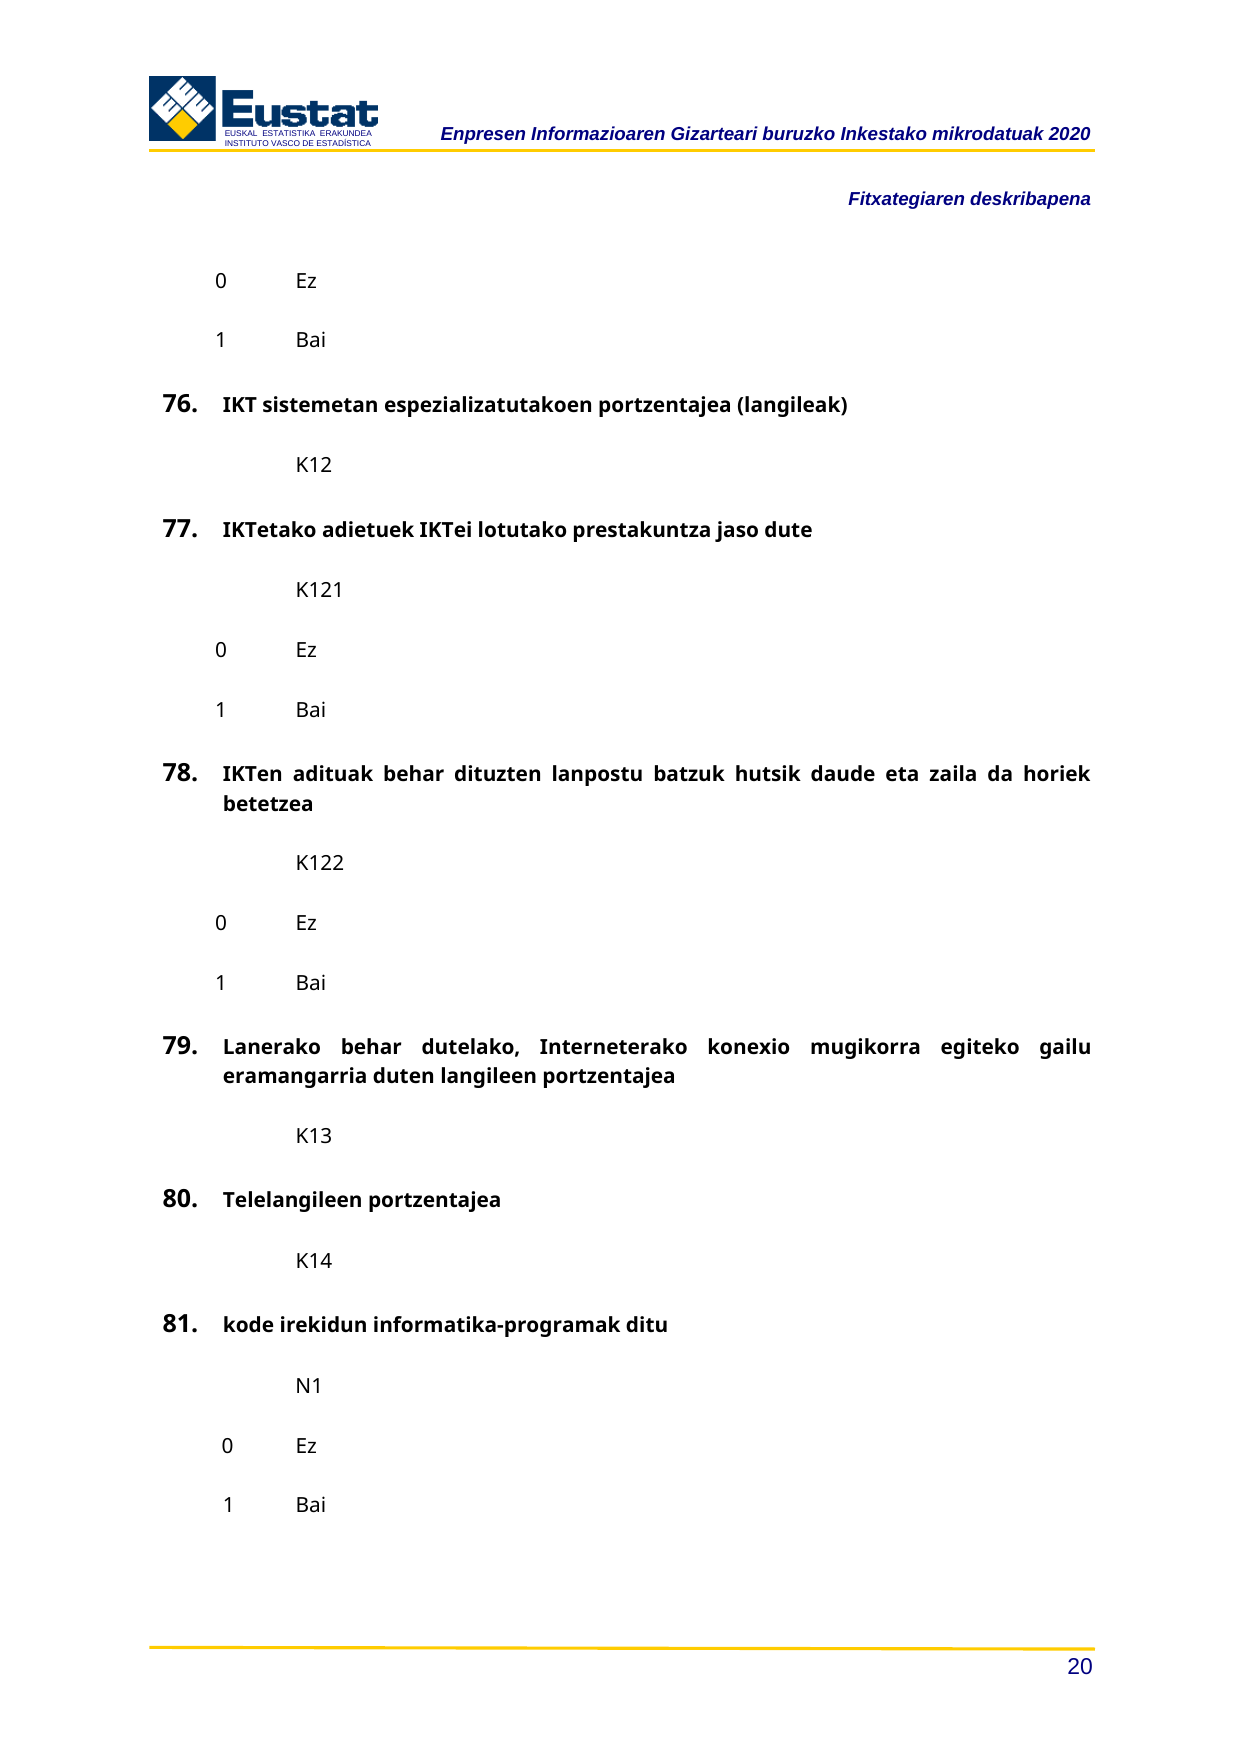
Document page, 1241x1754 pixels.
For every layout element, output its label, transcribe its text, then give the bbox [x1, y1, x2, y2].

list IKTetako adietuek IKTei lotutako prestakuntza jaso dute [162, 510, 1092, 544]
list N1 [295, 1371, 1092, 1399]
list K122 [289, 848, 1092, 877]
list 1 Bai [215, 326, 1092, 354]
list 1 Bai [215, 968, 1092, 996]
list 1 Bai [215, 695, 1092, 723]
list 1 Bai [223, 1491, 1092, 1519]
list K14 [295, 1246, 1092, 1274]
list K121 [289, 576, 1092, 604]
list 0 Ez [221, 1431, 1092, 1459]
list 0 Ez [215, 266, 1092, 294]
list Telelangileen portzentajea [162, 1181, 1092, 1215]
list 0 Ez [215, 635, 1092, 664]
list kode irekidun informatika-programak ditu [162, 1306, 1092, 1340]
list IKT sistemetan espezializatutakoen portzentajea (langileak) [162, 385, 1092, 419]
picture [149, 76, 378, 141]
list Lanerako behar dutelako, Interneterako konexio mugikorra egiteko gailu eramangarria duten langileen portzentajea [162, 1027, 1092, 1090]
list 0 Ez [215, 908, 1092, 936]
list K13 [295, 1121, 1092, 1149]
list IKTen adituak behar dituzten lanpostu batzuk hutsik daude eta zaila da horiek betetzea [162, 754, 1092, 817]
list K12 [289, 451, 1092, 479]
